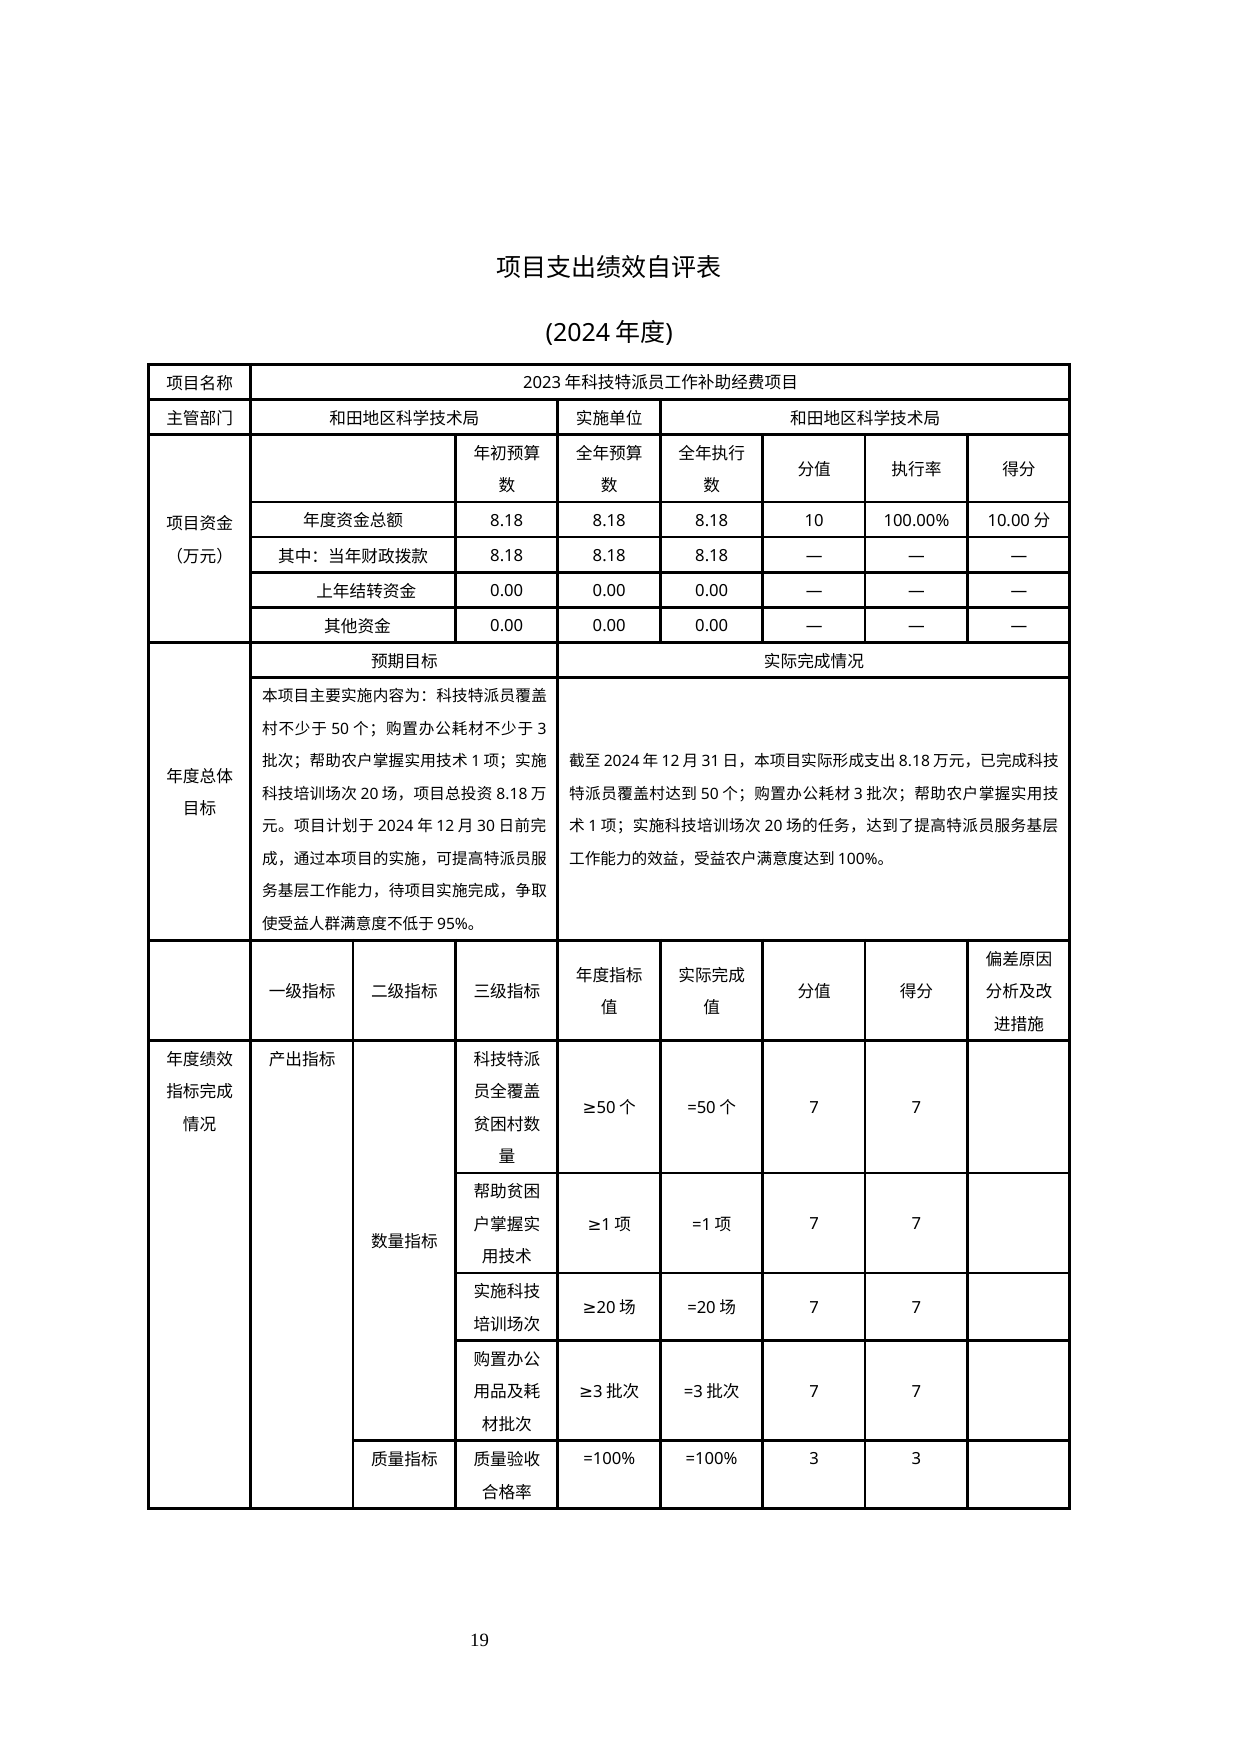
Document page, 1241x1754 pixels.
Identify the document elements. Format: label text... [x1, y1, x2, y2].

table_cell 项目名称 [150, 366, 249, 398]
table_cell 其中：当年财政拨款 [252, 538, 454, 571]
table_cell 7 [764, 1042, 864, 1172]
table_cell =20场 [662, 1274, 761, 1339]
table_cell 上年结转资金 [252, 574, 454, 606]
table_cell 帮助贫困户掌握实用技术 [457, 1174, 556, 1272]
table_cell — [866, 609, 966, 641]
table_cell 得分 [969, 436, 1068, 501]
table_cell — [764, 538, 864, 571]
table_cell =3批次 [662, 1342, 761, 1439]
table_cell 全年预算数 [559, 436, 659, 501]
table_cell 0.00 [559, 574, 659, 606]
table_cell — [969, 609, 1068, 641]
table_cell 数量指标 [354, 1042, 454, 1439]
table_cell ≥20场 [559, 1274, 659, 1339]
table_cell 7 [866, 1042, 966, 1172]
table_cell [150, 942, 249, 1039]
table_cell [969, 1174, 1068, 1272]
table_cell — [969, 538, 1068, 571]
table_cell — [969, 574, 1068, 606]
table_cell 和田地区科学技术局 [662, 401, 1068, 433]
table_cell 其他资金 [252, 609, 454, 641]
table_cell 实际完成值 [662, 942, 761, 1039]
table_cell 年度指标值 [559, 942, 659, 1039]
table_cell ≥50个 [559, 1042, 659, 1172]
table_cell [252, 436, 454, 501]
table_cell 质量验收合格率 [457, 1442, 556, 1507]
table_cell [969, 1342, 1068, 1439]
table_cell 10 [764, 503, 864, 536]
table_cell 年初预算数 [457, 436, 556, 501]
table_cell 截至2024年12月31日，本项目实际形成支出8.18万元，已完成科技特派员覆盖村达到50个；购置办公耗材3批次；帮助农户掌握实用技术1项；实施科技培训场次20场的任务，达到了提高特派员服务基层工作能力的效益，受益农户满意度达到100%。 [559, 679, 1068, 939]
table_cell (2024年度) [148, 298, 1070, 363]
table_cell 8.18 [559, 503, 659, 536]
table_cell 7 [764, 1342, 864, 1439]
table_cell 全年执行数 [662, 436, 761, 501]
table_cell 7 [866, 1274, 966, 1339]
table_cell 8.18 [457, 538, 556, 571]
table_cell 二级指标 [354, 942, 454, 1039]
table_cell 得分 [866, 942, 966, 1039]
table_cell =1项 [662, 1174, 761, 1272]
table_cell 2023年科技特派员工作补助经费项目 [252, 366, 1068, 398]
table_cell 产出指标 [252, 1042, 352, 1507]
table_cell 实施单位 [559, 401, 659, 433]
table_cell 三级指标 [457, 942, 556, 1039]
table_cell 0.00 [559, 609, 659, 641]
table_cell — [764, 574, 864, 606]
table_cell 实施科技培训场次 [457, 1274, 556, 1339]
table_cell [969, 1274, 1068, 1339]
table_cell 7 [764, 1274, 864, 1339]
table_cell 0.00 [457, 609, 556, 641]
table_cell =50个 [662, 1042, 761, 1172]
table_cell 科技特派员全覆盖贫困村数量 [457, 1042, 556, 1172]
table_header 项目支出绩效自评表 [148, 233, 1070, 298]
table_cell =100% [559, 1442, 659, 1507]
table_cell 年度总体目标 [150, 644, 249, 939]
table_cell 本项目主要实施内容为：科技特派员覆盖村不少于50个；购置办公耗材不少于3批次；帮助农户掌握实用技术1项；实施科技培训场次20场，项目总投资8.18万元。项目计划于2024年12月30日前完成，通过本项目的实施，可提高特派员服务基层工作能力，待项目实施完成，争取使受益人群满意度不低于95%。 [252, 679, 556, 939]
table_cell 0.00 [662, 574, 761, 606]
table_cell 0.00 [457, 574, 556, 606]
table_cell ≥1项 [559, 1174, 659, 1272]
table_cell 实际完成情况 [559, 644, 1068, 676]
table_cell 项目资金 （万元） [150, 436, 249, 641]
table_cell 偏差原因分析及改进措施 [969, 942, 1068, 1039]
table_cell 分值 [764, 436, 864, 501]
table_cell 100.00% [866, 503, 966, 536]
table_cell 购置办公用品及耗材批次 [457, 1342, 556, 1439]
table_cell 8.18 [662, 503, 761, 536]
table_cell — [764, 609, 864, 641]
table_cell 7 [866, 1342, 966, 1439]
table_cell 年度绩效指标完成情况 [150, 1042, 249, 1507]
table_cell 8.18 [662, 538, 761, 571]
table_cell 年度资金总额 [252, 503, 454, 536]
table_cell — [866, 574, 966, 606]
table_cell 7 [764, 1174, 864, 1272]
table_cell 3 [866, 1442, 966, 1507]
table_cell [969, 1442, 1068, 1507]
table_cell 预期目标 [252, 644, 556, 676]
table_cell 执行率 [866, 436, 966, 501]
table_cell 一级指标 [252, 942, 352, 1039]
table_cell 7 [866, 1174, 966, 1272]
table_cell 0.00 [662, 609, 761, 641]
table_cell — [866, 538, 966, 571]
table_cell [969, 1042, 1068, 1172]
table_cell 8.18 [559, 538, 659, 571]
table_cell 和田地区科学技术局 [252, 401, 556, 433]
table_cell 10.00分 [969, 503, 1068, 536]
table_cell 分值 [764, 942, 864, 1039]
table_cell 质量指标 [354, 1442, 454, 1507]
table_cell ≥3批次 [559, 1342, 659, 1439]
table_cell 主管部门 [150, 401, 249, 433]
table_cell 3 [764, 1442, 864, 1507]
table_cell 8.18 [457, 503, 556, 536]
table_cell =100% [662, 1442, 761, 1507]
